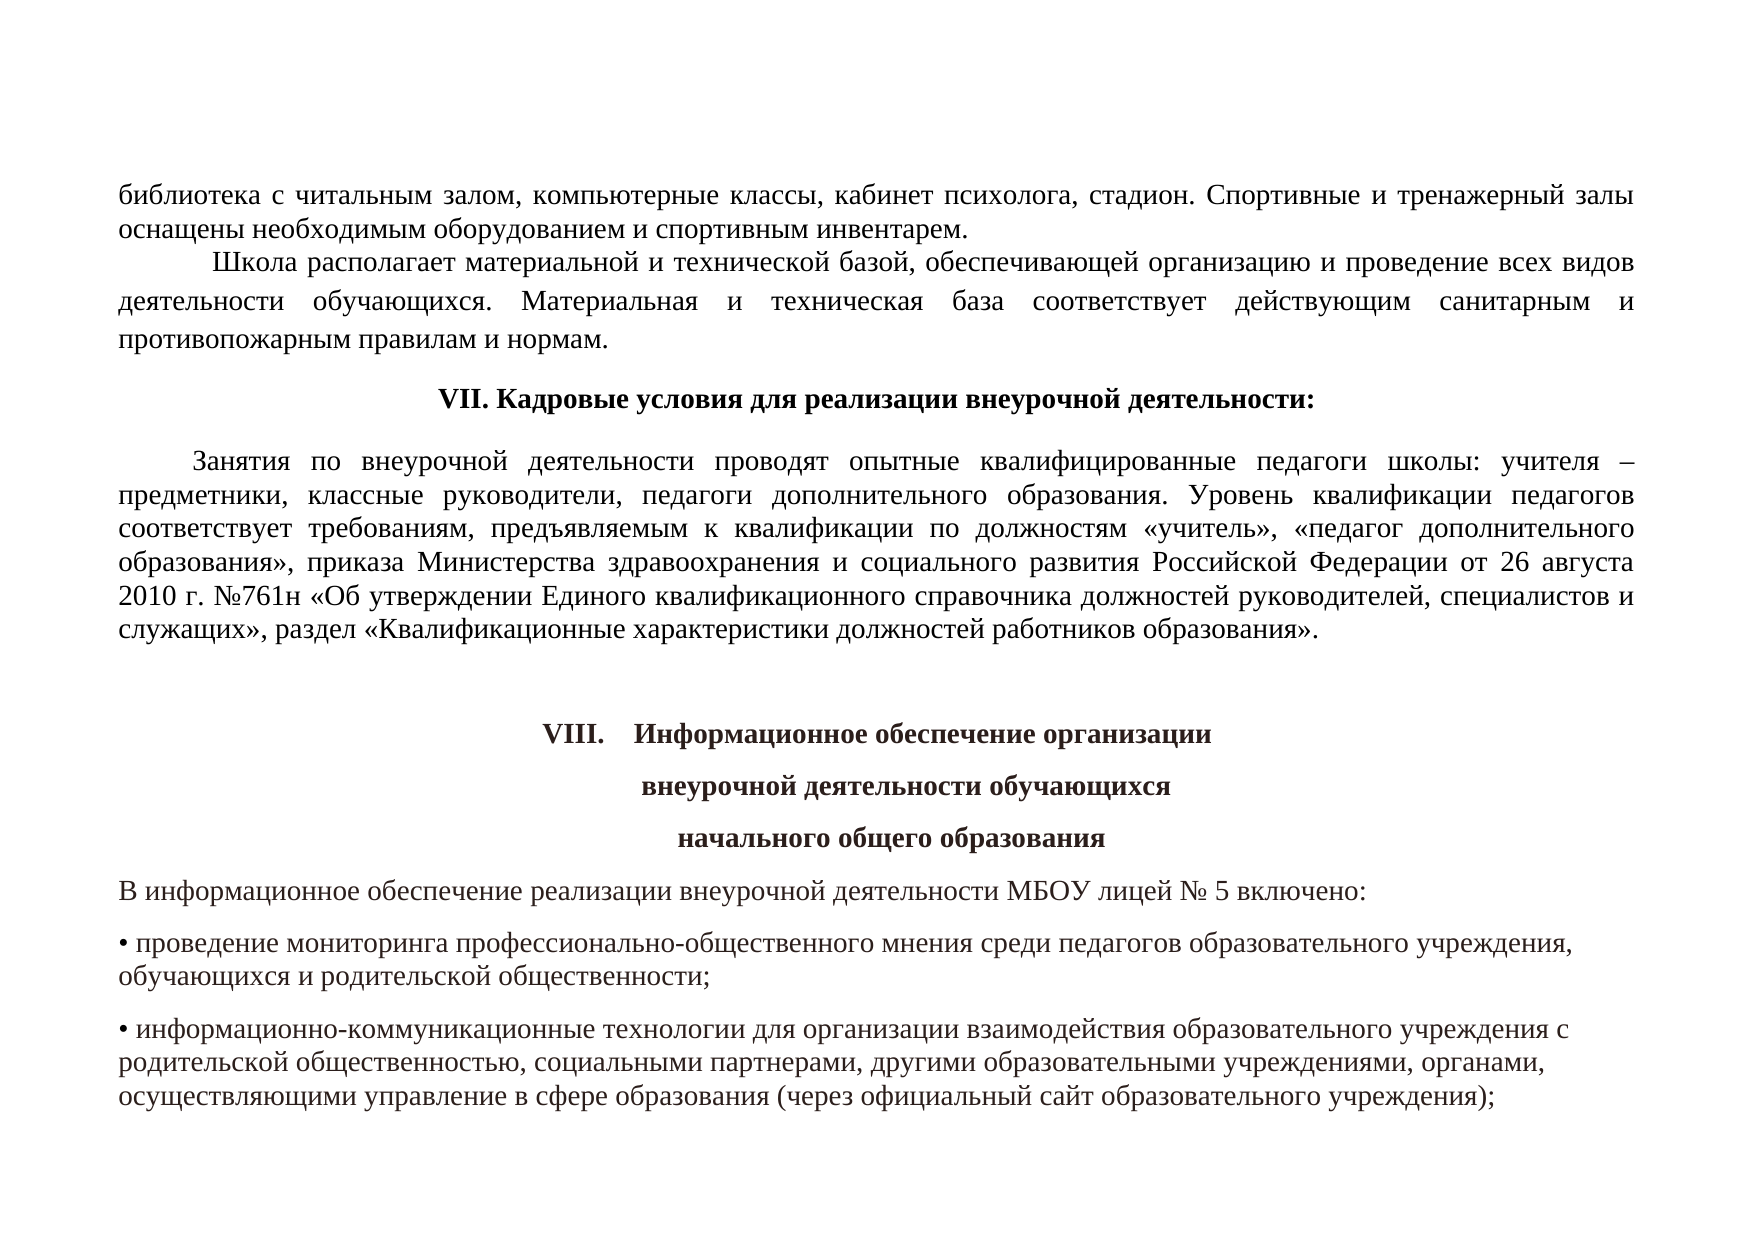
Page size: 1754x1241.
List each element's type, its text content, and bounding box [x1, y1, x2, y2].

text Школа располагает материальной и технической базой, обеспечивающей организацию и проведение всех видов деятельности обучающихся. Материальная и техническая база соответствует действующим санитарным и противопожарным правилам и нормам. [118, 244, 1636, 355]
text начального общего образования [118, 820, 1636, 854]
text • информационно-коммуникационные технологии для организации взаимодействия образовательного учреждения с родительской общественностью, социальными партнерами, другими образовательными учреждениями, органами, осуществляющими управление в сфере образования (через официальный сайт образовательного учреждения); [118, 1011, 1636, 1111]
text Занятия по внеурочной деятельности проводят опытные квалифицированные педагоги школы: учителя – предметники, классные руководители, педагоги дополнительного образования. Уровень квалификации педагогов соответствует требованиям, предъявляемым к квалификации по должностям «учитель», «педагог дополнительного образования», приказа Министерства здравоохранения и социального развития Российской Федерации от 26 августа 2010 г. №761н «Об утверждении Единого квалификационного справочника должностей руководителей, специалистов и служащих», раздел «Квалификационные характеристики должностей работников образования». [118, 443, 1636, 645]
text В информационное обеспечение реализации внеурочной деятельности МБОУ лицей № 5 включено: [118, 873, 1636, 906]
text VII. Кадровые условия для реализации внеурочной деятельности: [118, 381, 1636, 414]
text VIII. Информационное обеспечение организации [118, 716, 1636, 749]
text • проведение мониторинга профессионально-общественного мнения среди педагогов образовательного учреждения, обучающихся и родительской общественности; [118, 925, 1636, 992]
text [118, 177, 1636, 244]
text внеурочной деятельности обучающихся [118, 768, 1636, 802]
